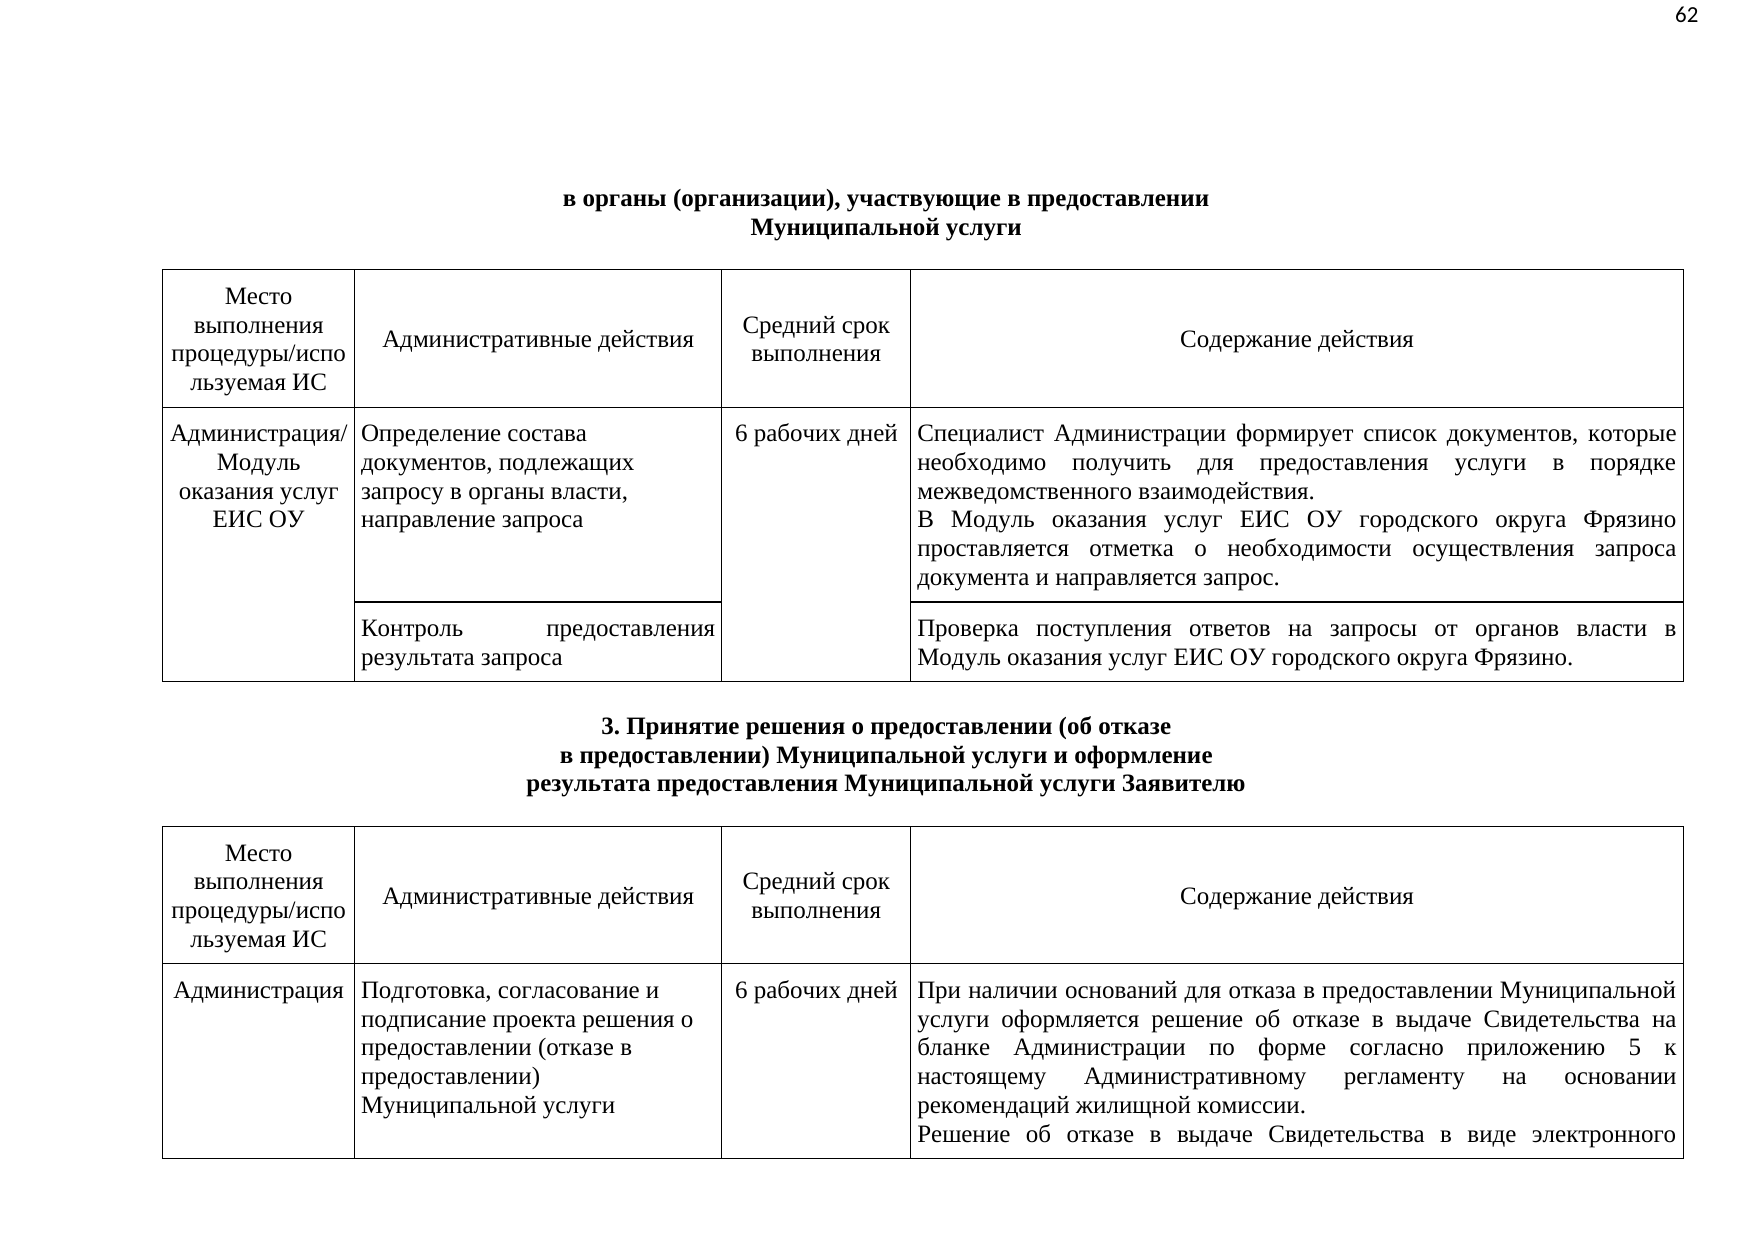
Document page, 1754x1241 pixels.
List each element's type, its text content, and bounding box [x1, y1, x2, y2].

table_cell Администрация [163, 964, 354, 1158]
title в предоставлении) Муниципальной услуги и оформление [74, 740, 1698, 768]
table_header Содержание действия [911, 270, 1683, 407]
table_cell Контроль предоставления результата запроса [355, 603, 721, 681]
title в органы (организации), участвующие в предоставлении [74, 183, 1698, 212]
table_header Административные действия [355, 270, 721, 407]
table_cell 6 рабочих дней [722, 964, 910, 1158]
table_cell Проверка поступления ответов на запросы от органов власти в Модуль оказания услуг ЕИС ОУ городского округа Фрязино. [911, 603, 1683, 681]
table_header Средний срок выполнения [722, 827, 910, 963]
title Муниципальной услуги [74, 212, 1698, 241]
title результата предоставления Муниципальной услуги Заявителю [74, 768, 1698, 797]
table_header Место выполнения процедуры/используемая ИС [163, 827, 354, 963]
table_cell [355, 964, 721, 1158]
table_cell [911, 964, 1683, 1158]
table_header Содержание действия [911, 827, 1683, 963]
table_cell Определение состава документов, подлежащих запросу в органы власти, направление запроса [355, 408, 721, 601]
table_cell Специалист Администрации формирует список документов, которые необходимо получить для предоставления услуги в порядке межведомственного взаимодействия. В Модуль оказания услуг ЕИС ОУ городского округа Фрязино проставляется отметка о необходимости осуществления запроса документа и направляется запрос. [911, 408, 1683, 601]
table_header Средний срок выполнения [722, 270, 910, 407]
table_cell 6 рабочих дней [722, 408, 910, 681]
table_header Место выполнения процедуры/используемая ИС [163, 270, 354, 407]
table_header Административные действия [355, 827, 721, 963]
title 3. Принятие решения о предоставлении (об отказе [74, 711, 1698, 740]
table_cell Администрация/Модуль оказания услуг ЕИС ОУ [163, 408, 354, 681]
